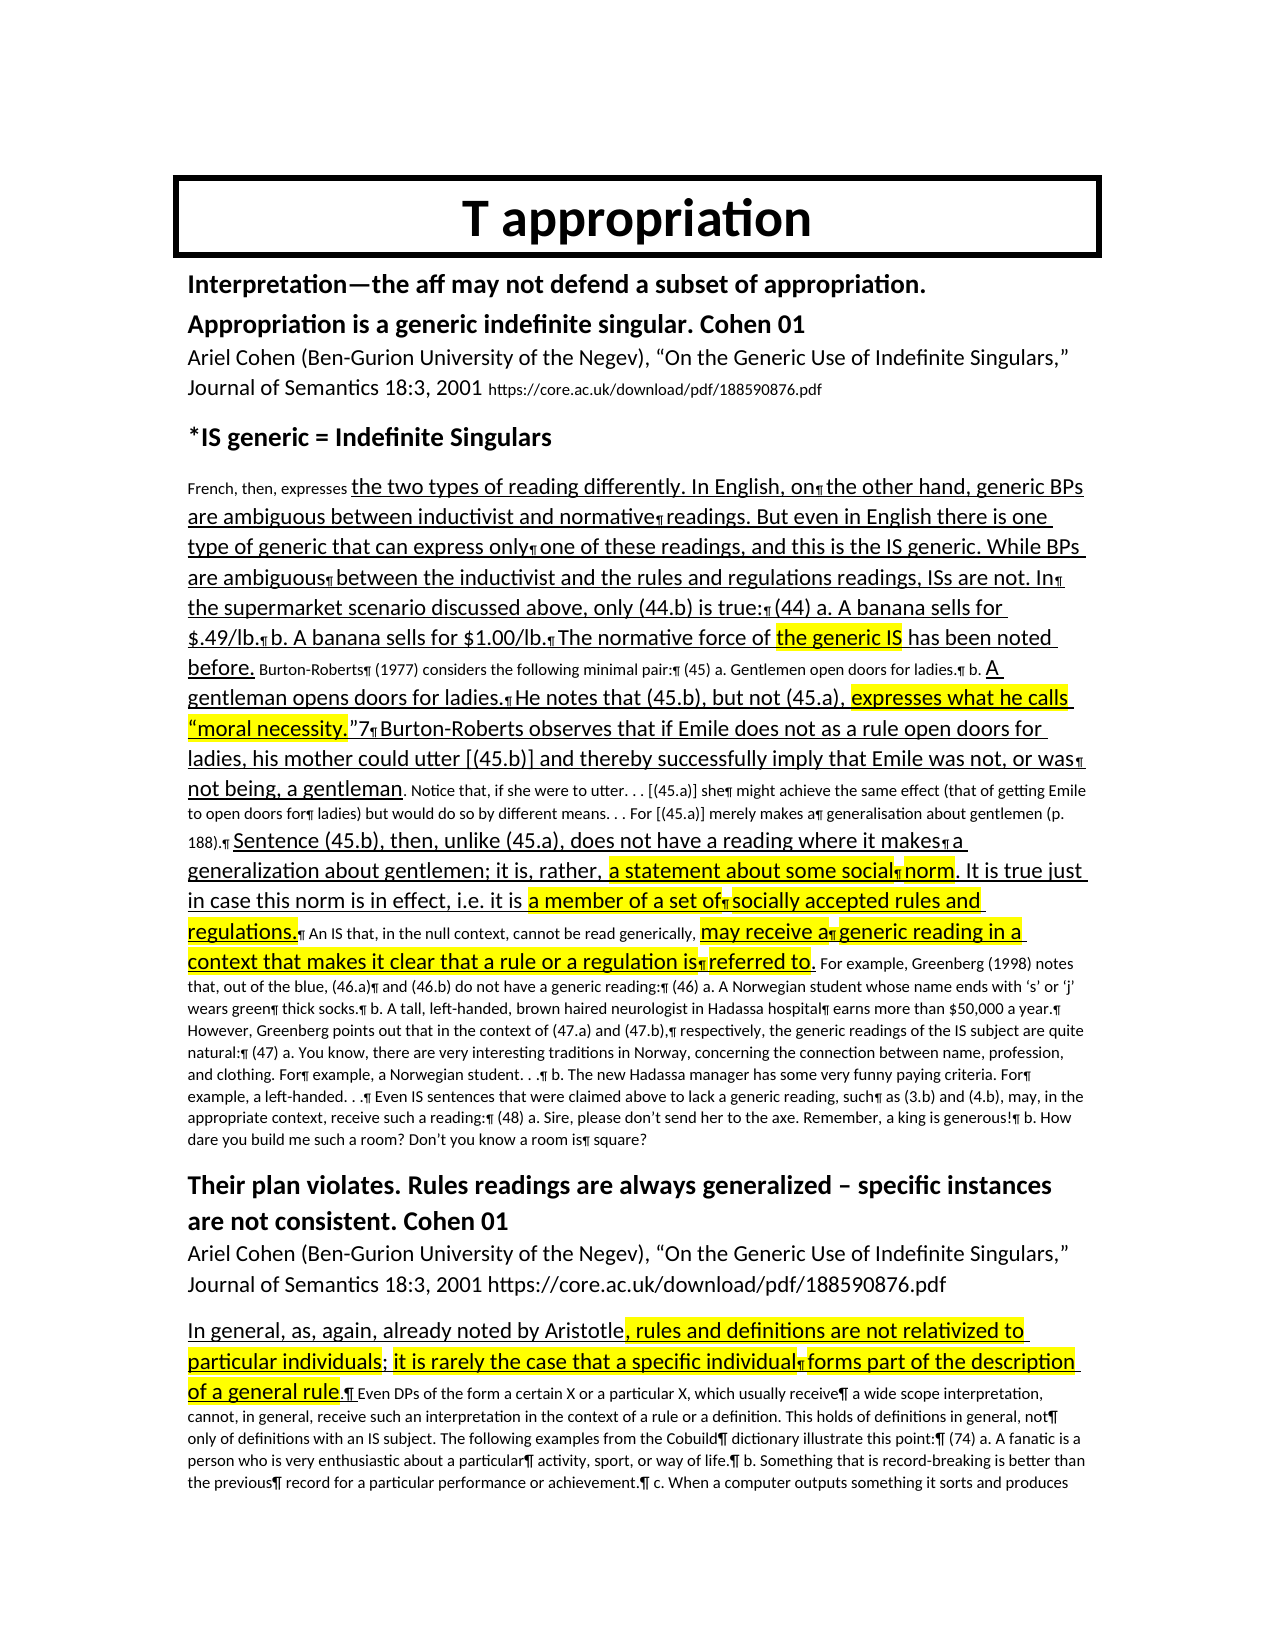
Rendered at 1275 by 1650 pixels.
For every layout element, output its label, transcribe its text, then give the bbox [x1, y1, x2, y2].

subtitle Interpretation—the aff may not defend a subset of appropriation. [187, 267, 1087, 300]
text *IS generic = Indefinite Singulars [187, 420, 1087, 453]
text French, then, expresses the two types of reading differently. In English, on¶ the other hand, generic BPs are ambiguous between inductivist and normative¶ readings. But even in English there is one type of generic that can express only¶ one of these readings, and this is the IS generic. While BPs are ambiguous¶ between the inductivist and the rules and regulations readings, ISs are not. In¶ the supermarket scenario discussed above, only (44.b) is true:¶ (44) a. A banana sells for $.49/lb.¶ b. A banana sells for $1.00/lb.¶ The normative force of the generic IS has been noted before. Burton-Roberts¶ (1977) considers the following minimal pair:¶ (45) a. Gentlemen open doors for ladies.¶ b. A gentleman opens doors for ladies.¶ He notes that (45.b), but not (45.a), expresses what he calls “moral necessity.”7¶ Burton-Roberts observes that if Emile does not as a rule open doors for ladies, his mother could utter [(45.b)] and thereby successfully imply that Emile was not, or was¶ not being, a gentleman. Notice that, if she were to utter. . . [(45.a)] she¶ might achieve the same effect (that of getting Emile to open doors for¶ ladies) but would do so by different means. . . For [(45.a)] merely makes a¶ generalisation about gentlemen (p. 188).¶ Sentence (45.b), then, unlike (45.a), does not have a reading where it makes¶ a generalization about gentlemen; it is, rather, a statement about some social¶ norm. It is true just in case this norm is in effect, i.e. it is a member of a set of¶ socially accepted rules and regulations.¶ An IS that, in the null context, cannot be read generically, may receive a¶ generic reading in a context that makes it clear that a rule or a regulation is¶ referred to. For example, Greenberg (1998) notes that, out of the blue, (46.a)¶ and (46.b) do not have a generic reading:¶ (46) a. A Norwegian student whose name ends with ‘s’ or ‘j’ wears green¶ thick socks.¶ b. A tall, left-handed, brown haired neurologist in Hadassa hospital¶ earns more than $50,000 a year.¶ However, Greenberg points out that in the context of (47.a) and (47.b),¶ respectively, the generic readings of the IS subject are quite natural:¶ (47) a. You know, there are very interesting traditions in Norway, concerning the connection between name, profession, and clothing. For¶ example, a Norwegian student. . .¶ b. The new Hadassa manager has some very funny paying criteria. For¶ example, a left-handed. . .¶ Even IS sentences that were claimed above to lack a generic reading, such¶ as (3.b) and (4.b), may, in the appropriate context, receive such a reading:¶ (48) a. Sire, please don’t send her to the axe. Remember, a king is generous!¶ b. How dare you build me such a room? Don’t you know a room is¶ square? [187, 472, 1087, 880]
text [187, 1317, 1087, 1492]
text Ariel Cohen (Ben-Gurion University of the Negev), “On the Generic Use of Indefinite Singulars,” Journal of Semantics 18:3, 2001 https://core.ac.uk/download/pdf/188590876.pdf [187, 1239, 1087, 1298]
subtitle Their plan violates. Rules readings are always generalized – specific instances are not consistent. Cohen 01 [187, 1168, 1087, 1237]
text Ariel Cohen (Ben-Gurion University of the Negev), “On the Generic Use of Indefinite Singulars,” Journal of Semantics 18:3, 2001 https://core.ac.uk/download/pdf/188590876.pdf [187, 343, 1087, 401]
text French, then, expresses the two types of reading differently. In English, on¶ the other hand, generic BPs are ambiguous between inductivist and normative¶ readings. But even in English there is one type of generic that can express only¶ one of these readings, and this is the IS generic. While BPs are ambiguous¶ between the inductivist and the rules and regulations readings, ISs are not. In¶ the supermarket scenario discussed above, only (44.b) is true:¶ (44) a. A banana sells for $.49/lb.¶ b. A banana sells for $1.00/lb.¶ The normative force of the generic IS has been noted before. Burton-Roberts¶ (1977) considers the following minimal pair:¶ (45) a. Gentlemen open doors for ladies.¶ b. A gentleman opens doors for ladies.¶ He notes that (45.b), but not (45.a), expresses what he calls “moral necessity.”7¶ Burton-Roberts observes that if Emile does not as a rule open doors for ladies, his mother could utter [(45.b)] and thereby successfully imply that Emile was not, or was¶ not being, a gentleman. Notice that, if she were to utter. . . [(45.a)] she¶ might achieve the same effect (that of getting Emile to open doors for¶ ladies) but would do so by different means. . . For [(45.a)] merely makes a¶ generalisation about gentlemen (p. 188).¶ Sentence (45.b), then, unlike (45.a), does not have a reading where it makes¶ a generalization about gentlemen; it is, rather, a statement about some social¶ norm. It is true just in case this norm is in effect, i.e. it is a member of a set of¶ socially accepted rules and regulations.¶ An IS that, in the null context, cannot be read generically, may receive a¶ generic reading in a context that makes it clear that a rule or a regulation is¶ referred to. For example, Greenberg (1998) notes that, out of the blue, (46.a)¶ and (46.b) do not have a generic reading:¶ (46) a. A Norwegian student whose name ends with ‘s’ or ‘j’ wears green¶ thick socks.¶ b. A tall, left-handed, brown haired neurologist in Hadassa hospital¶ earns more than $50,000 a year.¶ However, Greenberg points out that in the context of (47.a) and (47.b),¶ respectively, the generic readings of the IS subject are quite natural:¶ (47) a. You know, there are very interesting traditions in Norway, concerning the connection between name, profession, and clothing. For¶ example, a Norwegian student. . .¶ b. The new Hadassa manager has some very funny paying criteria. For¶ example, a left-handed. . .¶ Even IS sentences that were claimed above to lack a generic reading, such¶ as (3.b) and (4.b), may, in the appropriate context, receive such a reading:¶ (48) a. Sire, please don’t send her to the axe. Remember, a king is generous!¶ b. How dare you build me such a room? Don’t you know a room is¶ square? [187, 881, 1087, 1150]
subtitle T appropriation [179, 181, 1096, 252]
subtitle Appropriation is a generic indefinite singular. Cohen 01 [187, 307, 1087, 340]
